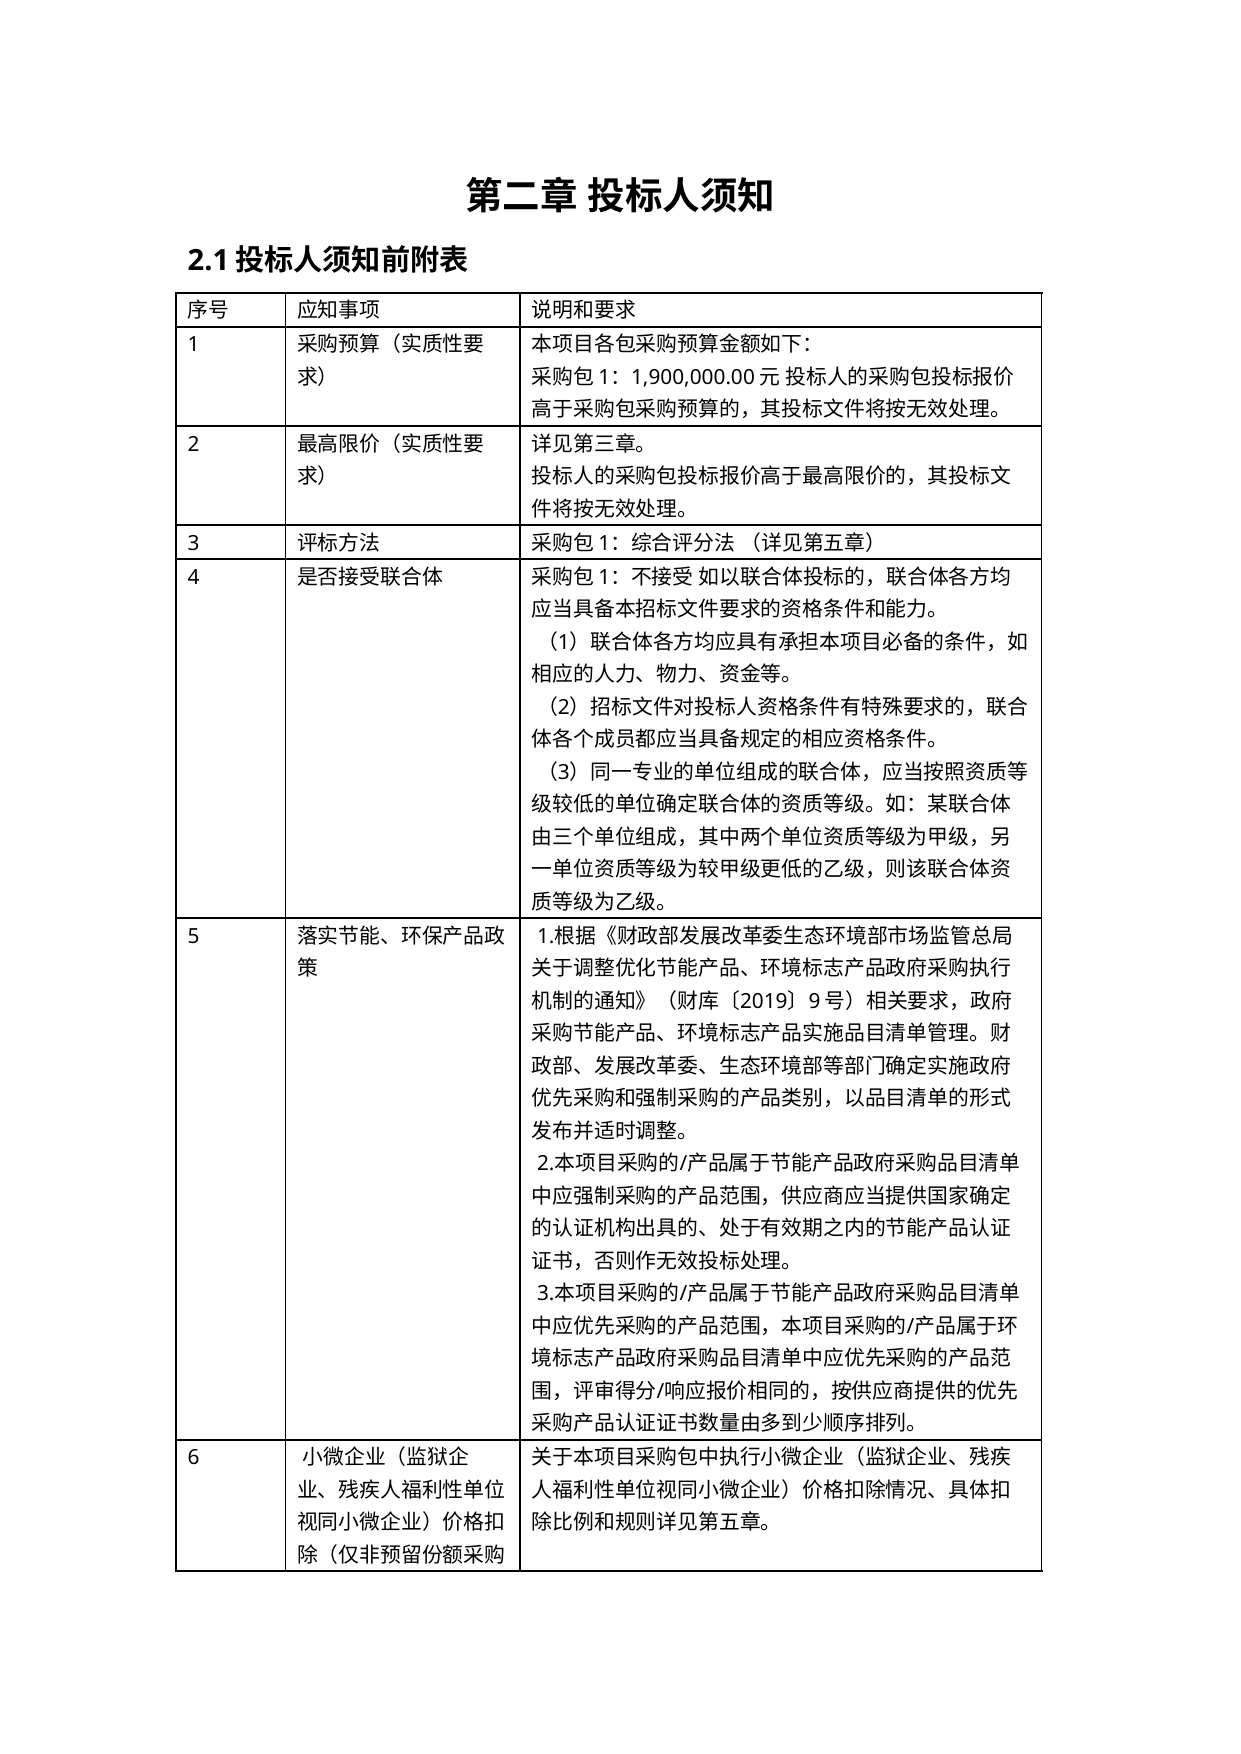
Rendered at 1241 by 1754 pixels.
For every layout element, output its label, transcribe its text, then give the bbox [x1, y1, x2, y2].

table_cell 5 [177, 919, 285, 1439]
table_cell 本项目各包采购预算金额如下： 采购包1：1,900,000.00元 投标人的采购包投标报价高于采购包采购预算的，其投标文件将按无效处理。 [521, 328, 1041, 425]
text 2.1投标人须知前附表 [187, 227, 1053, 292]
table_cell 采购预算（实质性要求） [286, 328, 519, 425]
table_header 说明和要求 [521, 294, 1041, 326]
table_cell 6 [177, 1441, 285, 1570]
table_header 序号 [177, 294, 285, 326]
table_cell 2 [177, 427, 285, 524]
table_cell 落实节能、环保产品政策 [286, 919, 519, 1439]
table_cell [286, 1441, 519, 1570]
table_cell 最高限价（实质性要求） [286, 427, 519, 524]
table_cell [521, 1441, 1041, 1570]
table_cell 4 [177, 560, 285, 917]
table_cell 是否接受联合体 [286, 560, 519, 917]
table_header 应知事项 [286, 294, 519, 326]
table_cell 1 [177, 328, 285, 425]
text 第二章 投标人须知 [187, 162, 1053, 227]
table_cell 1.根据《财政部发展改革委生态环境部市场监管总局关于调整优化节能产品、环境标志产品政府采购执行机制的通知》（财库〔2019〕9号）相关要求，政府采购节能产品、环境标志产品实施品目清单管理。财政部、发展改革委、生态环境部等部门确定实施政府优先采购和强制采购的产品类别，以品目清单的形式发布并适时调整。 2.本项目采购的/产品属于节能产品政府采购品目清单中应强制采购的产品范围，供应商应当提供国家确定的认证机构出具的、处于有效期之内的节能产品认证证书，否则作无效投标处理。 3.本项目采购的/产品属于节能产品政府采购品目清单中应优先采购的产品范围，本项目采购的/产品属于环境标志产品政府采购品目清单中应优先采购的产品范围，评审得分/响应报价相同的，按供应商提供的优先采购产品认证证书数量由多到少顺序排列。 [521, 919, 1041, 1439]
table_cell 采购包1：综合评分法 （详见第五章） [521, 526, 1041, 558]
table_cell 详见第三章。 投标人的采购包投标报价高于最高限价的，其投标文件将按无效处理。 [521, 427, 1041, 524]
table_cell 评标方法 [286, 526, 519, 558]
table_cell 3 [177, 526, 285, 558]
table_cell 采购包1：不接受 如以联合体投标的，联合体各方均应当具备本招标文件要求的资格条件和能力。 （1）联合体各方均应具有承担本项目必备的条件，如相应的人力、物力、资金等。 （2）招标文件对投标人资格条件有特殊要求的，联合体各个成员都应当具备规定的相应资格条件。 （3）同一专业的单位组成的联合体，应当按照资质等级较低的单位确定联合体的资质等级。如：某联合体由三个单位组成，其中两个单位资质等级为甲级，另一单位资质等级为较甲级更低的乙级，则该联合体资质等级为乙级。 [521, 560, 1041, 917]
